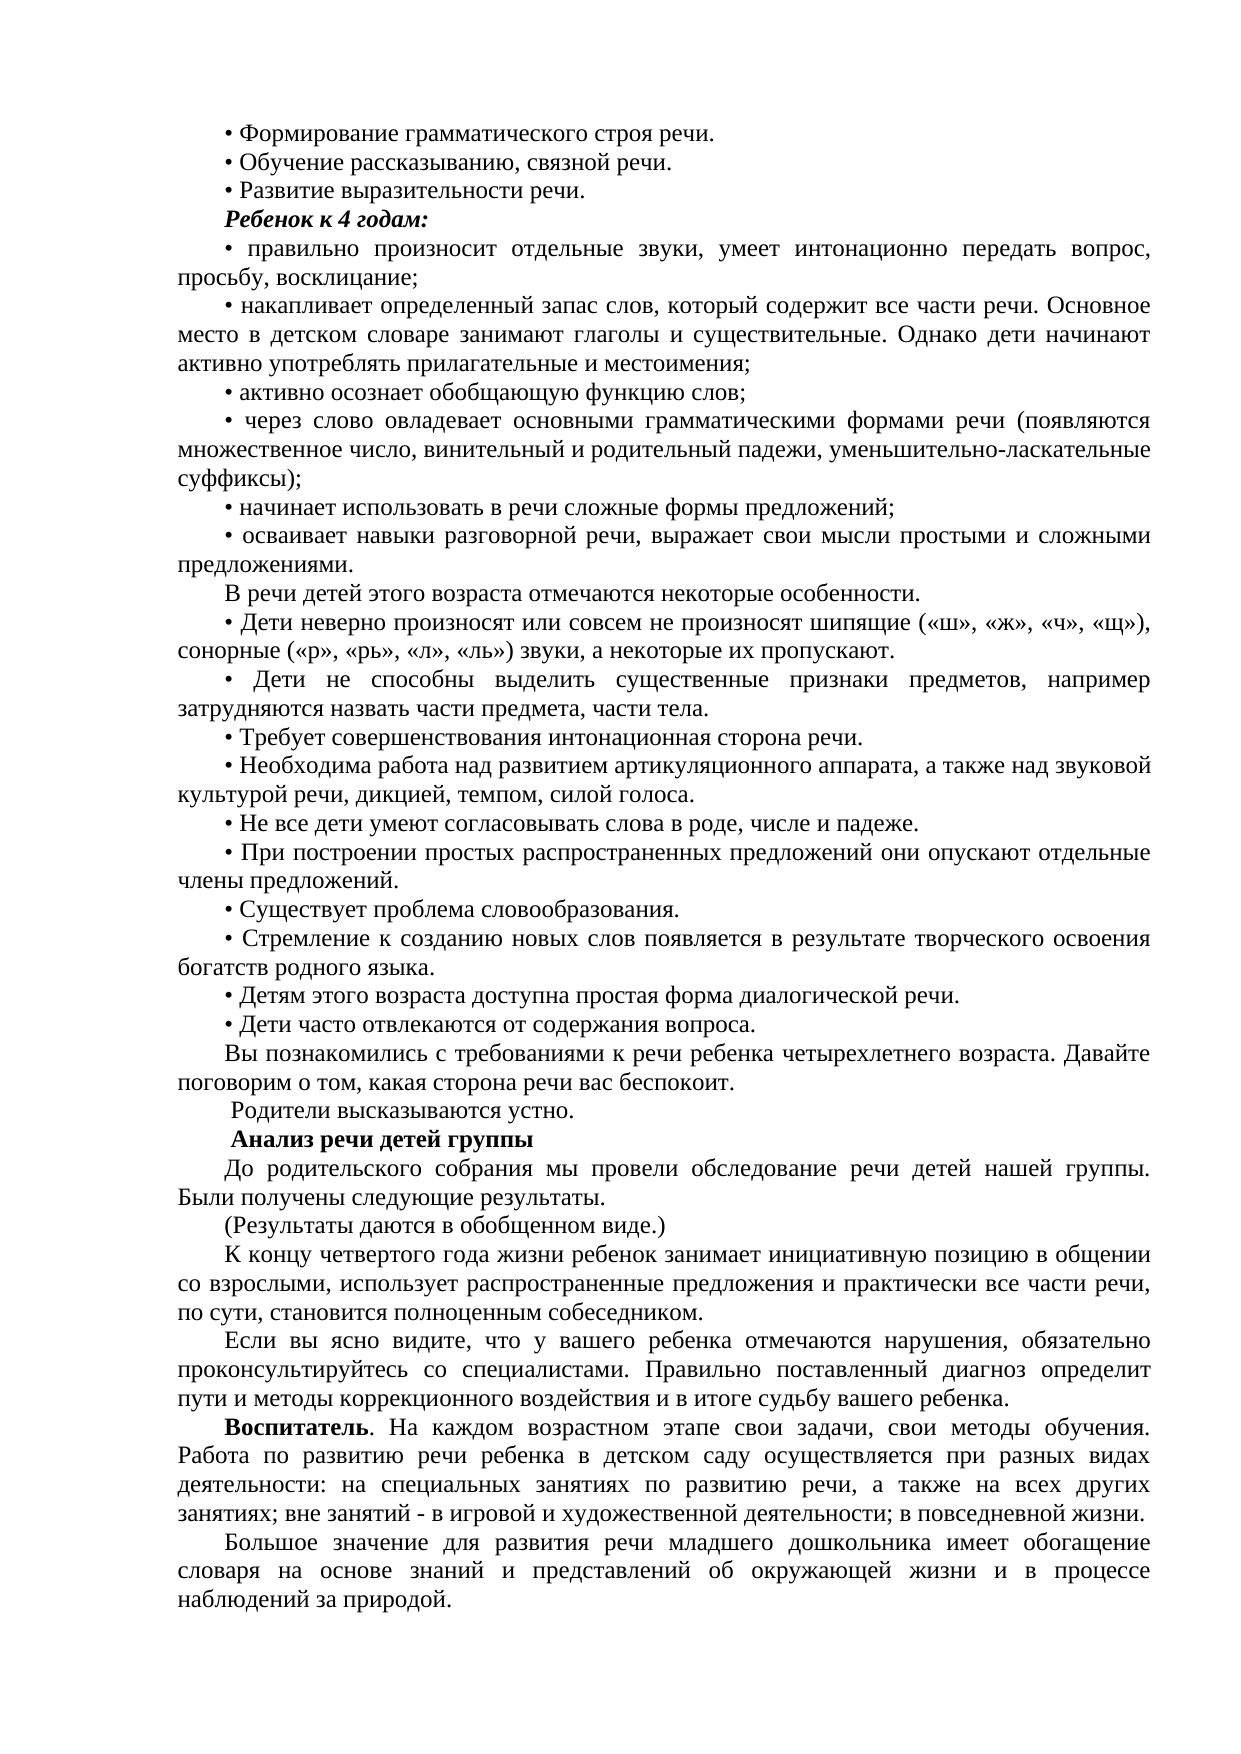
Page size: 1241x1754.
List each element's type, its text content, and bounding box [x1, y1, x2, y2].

text Анализ речи детей группы [177, 1124, 1152, 1153]
text • активно осознает обобщающую функцию слов; [177, 377, 1152, 406]
text • осваивает навыки разговорной речи, выражает свои мысли простыми и сложными предложениями. [177, 521, 1152, 578]
text (Результаты даются в обобщенном виде.) [177, 1211, 1152, 1239]
text • Необходима работа над развитием артикуляционного аппарата, а также над звуковой культурой речи, дикцией, темпом, силой голоса. [177, 751, 1152, 808]
text К концу четвертого года жизни ребенок занимает инициативную позицию в общении со взрослыми, использует распространенные предложения и практически все части речи, по сути, становится полноценным собеседником. [177, 1239, 1152, 1326]
text • Не все дети умеют согласовывать слова в роде, числе и падеже. [177, 808, 1152, 837]
text • Требует совершенствования интонационная сторона речи. [177, 722, 1152, 751]
text Воспитатель. На каждом возрастном этапе свои задачи, свои методы обучения. Работа по развитию речи ребенка в детском саду осуществляется при разных видах деятельности: на специальных занятиях по развитию речи, а также на всех других занятиях; вне занятий - в игровой и художественной деятельности; в повседневной жизни. [177, 1412, 1152, 1527]
text • через слово овладевает основными грамматическими формами речи (появляются множественное число, винительный и родительный падежи, уменьшительно-ласкательные суффиксы); [177, 406, 1152, 492]
text • правильно произносит отдельные звуки, умеет интонационно передать вопрос, просьбу, восклицание; [177, 233, 1152, 291]
text • Дети часто отвлекаются от содержания вопроса. [177, 1009, 1152, 1038]
text • начинает использовать в речи сложные формы предложений; [177, 492, 1152, 521]
text • накапливает определенный запас слов, который содержит все части речи. Основное место в детском словаре занимают глаголы и существительные. Однако дети начинают активно употреблять прилагательные и местоимения; [177, 291, 1152, 377]
text • Дети не способны выделить существенные признаки предметов, например затрудняются назвать части предмета, части тела. [177, 664, 1152, 722]
text Ребенок к 4 годам: [177, 204, 1152, 233]
text • Существует проблема словообразования. [177, 894, 1152, 923]
text • Стремление к созданию новых слов появляется в результате творческого освоения богатств родного языка. [177, 923, 1152, 981]
text До родительского собрания мы провели обследование речи детей нашей группы. Были получены следующие результаты. [177, 1153, 1152, 1211]
text • При построении простых распространенных предложений они опускают отдельные члены предложений. [177, 837, 1152, 894]
text • Детям этого возраста доступна простая форма диалогической речи. [177, 981, 1152, 1009]
text Родители высказываются устно. [177, 1096, 1152, 1124]
text • Развитие выразительности речи. [177, 176, 1152, 204]
text • Дети неверно произносят или совсем не произносят шипящие («ш», «ж», «ч», «щ»), сонорные («р», «рь», «л», «ль») звуки, а некоторые их пропускают. [177, 607, 1152, 664]
text Если вы ясно видите, что у вашего ребенка отмечаются нарушения, обязательно проконсультируйтесь со специалистами. Правильно поставленный диагноз определит пути и методы коррекционного воздействия и в итоге судьбу вашего ребенка. [177, 1326, 1152, 1412]
text • Формирование грамматического строя речи. [177, 118, 1152, 147]
text • Обучение рассказыванию, связной речи. [177, 147, 1152, 176]
text Большое значение для развития речи младшего дошкольника имеет обогащение словаря на основе знаний и представлений об окружающей жизни и в процессе наблюдений за природой. [177, 1527, 1152, 1613]
text Вы познакомились с требованиями к речи ребенка четырехлетнего возраста. Давайте поговорим о том, какая сторона речи вас беспокоит. [177, 1038, 1152, 1096]
text В речи детей этого возраста отмечаются некоторые особенности. [177, 578, 1152, 607]
